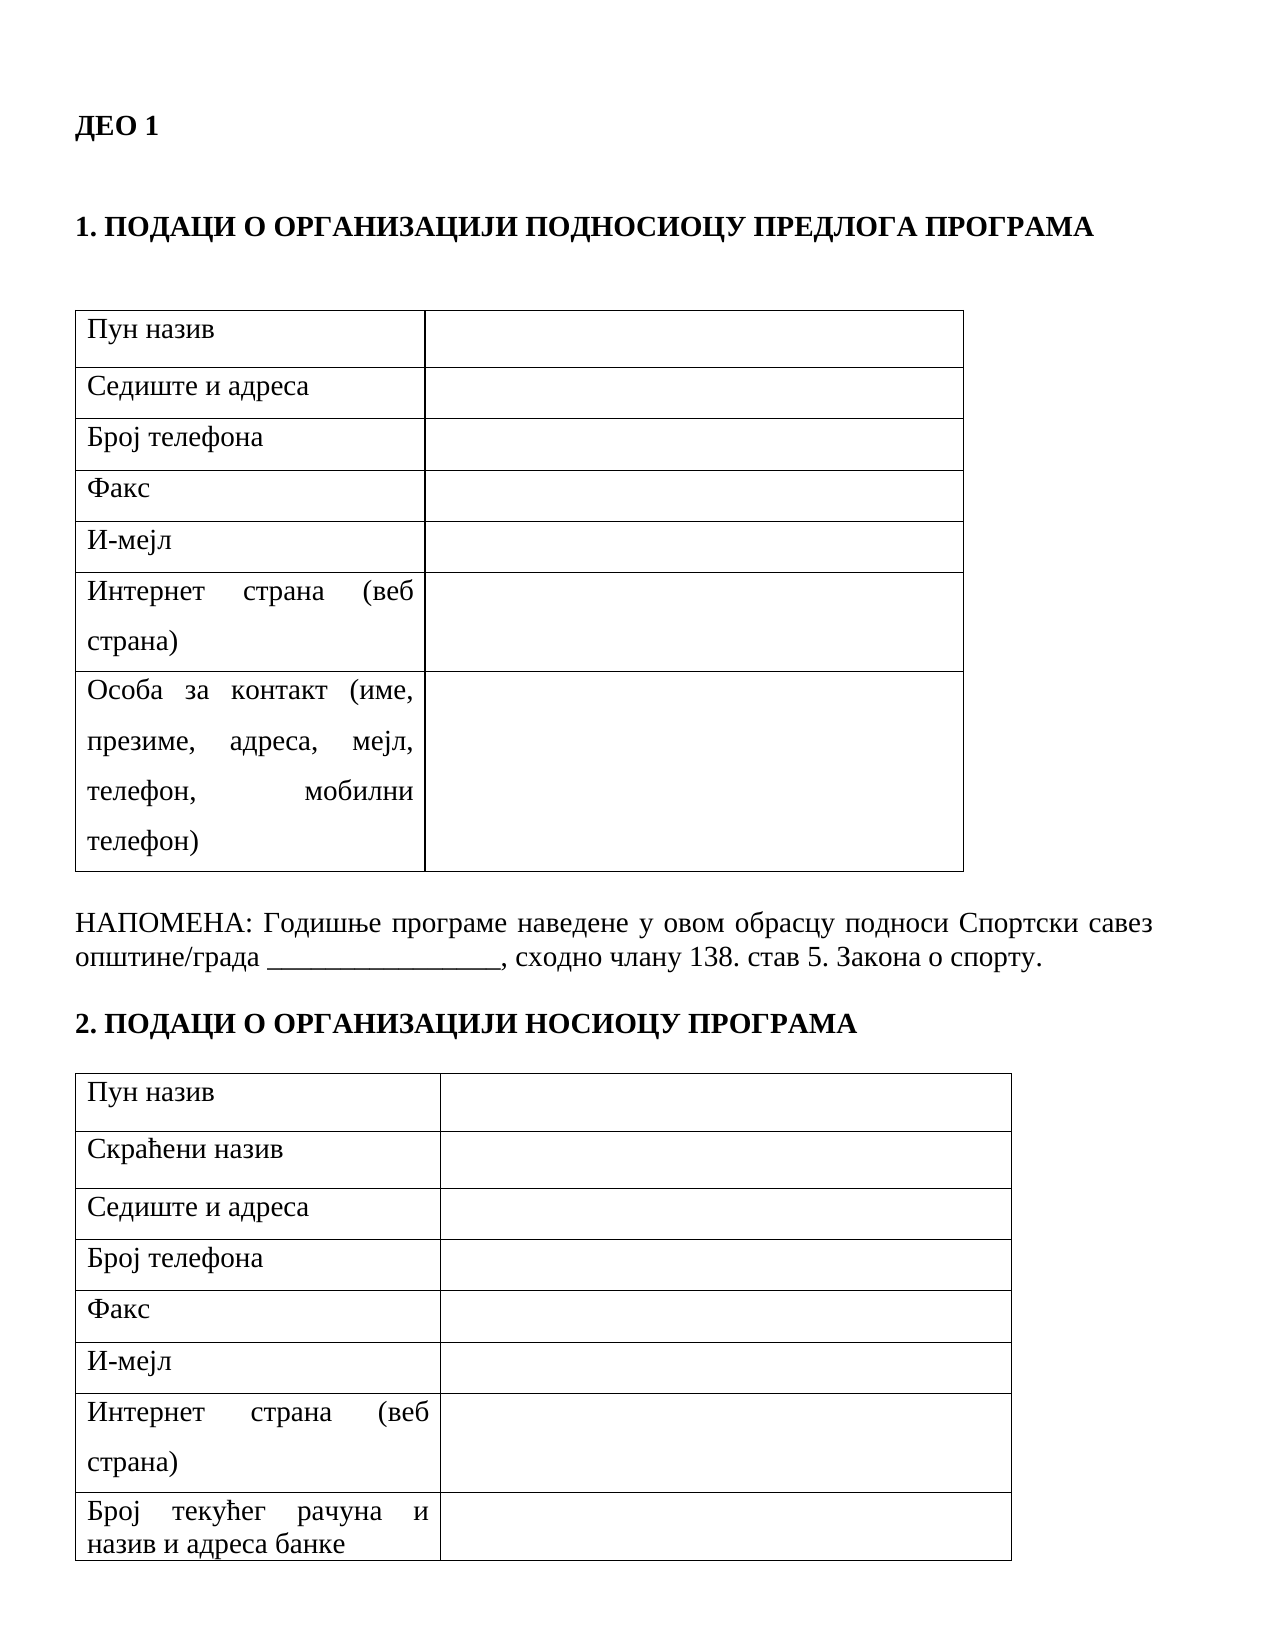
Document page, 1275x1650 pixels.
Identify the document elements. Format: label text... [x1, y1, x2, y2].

table_header Пун назив [76, 1074, 440, 1131]
table_cell Скраћени назив [76, 1132, 440, 1188]
table_cell [426, 471, 963, 521]
table_cell Број текућег рачуна и назив и адреса банке [76, 1493, 440, 1560]
table_cell [441, 1132, 1011, 1188]
table_header [441, 1074, 1011, 1131]
table_cell [426, 672, 963, 871]
table_cell И-мејл [76, 522, 424, 572]
table_cell Факс [76, 1291, 440, 1342]
table_cell Интернет страна (веб страна) [76, 1394, 440, 1492]
table_cell Седиште и адреса [76, 1189, 440, 1239]
table_cell [426, 573, 963, 671]
table_header Пун назив [76, 311, 424, 367]
text НАПОМЕНА: Годишње програме наведене у овом обрасцу подноси Спортски савез општине/града ________________, сходно члану 138. став 5. Закона о спорту. [75, 906, 1154, 973]
table_cell Интернет страна (веб страна) [76, 573, 424, 671]
table_header [426, 311, 963, 367]
table_cell [441, 1343, 1011, 1393]
table_cell [426, 419, 963, 469]
table_cell И-мејл [76, 1343, 440, 1393]
table_cell Број телефона [76, 1240, 440, 1290]
table_cell Седиште и адреса [76, 368, 424, 418]
table_cell Број телефона [76, 419, 424, 469]
text 1. ПОДАЦИ О ОРГАНИЗАЦИЈИ ПОДНОСИОЦУ ПРЕДЛОГА ПРОГРАМА [75, 209, 1200, 243]
table_cell [441, 1291, 1011, 1342]
table_cell Факс [76, 471, 424, 521]
table_cell Особа за контакт (име, презиме, адреса, мејл, телефон, мобилни телефон) [76, 672, 424, 871]
text ДЕО 1 [75, 108, 1200, 142]
text 2. ПОДАЦИ О ОРГАНИЗАЦИЈИ НОСИОЦУ ПРОГРАМА [75, 1006, 1200, 1040]
table_cell [441, 1240, 1011, 1290]
table_cell [426, 368, 963, 418]
table_cell [441, 1394, 1011, 1492]
table_cell [441, 1493, 1011, 1560]
table_cell [426, 522, 963, 572]
table_cell [441, 1189, 1011, 1239]
